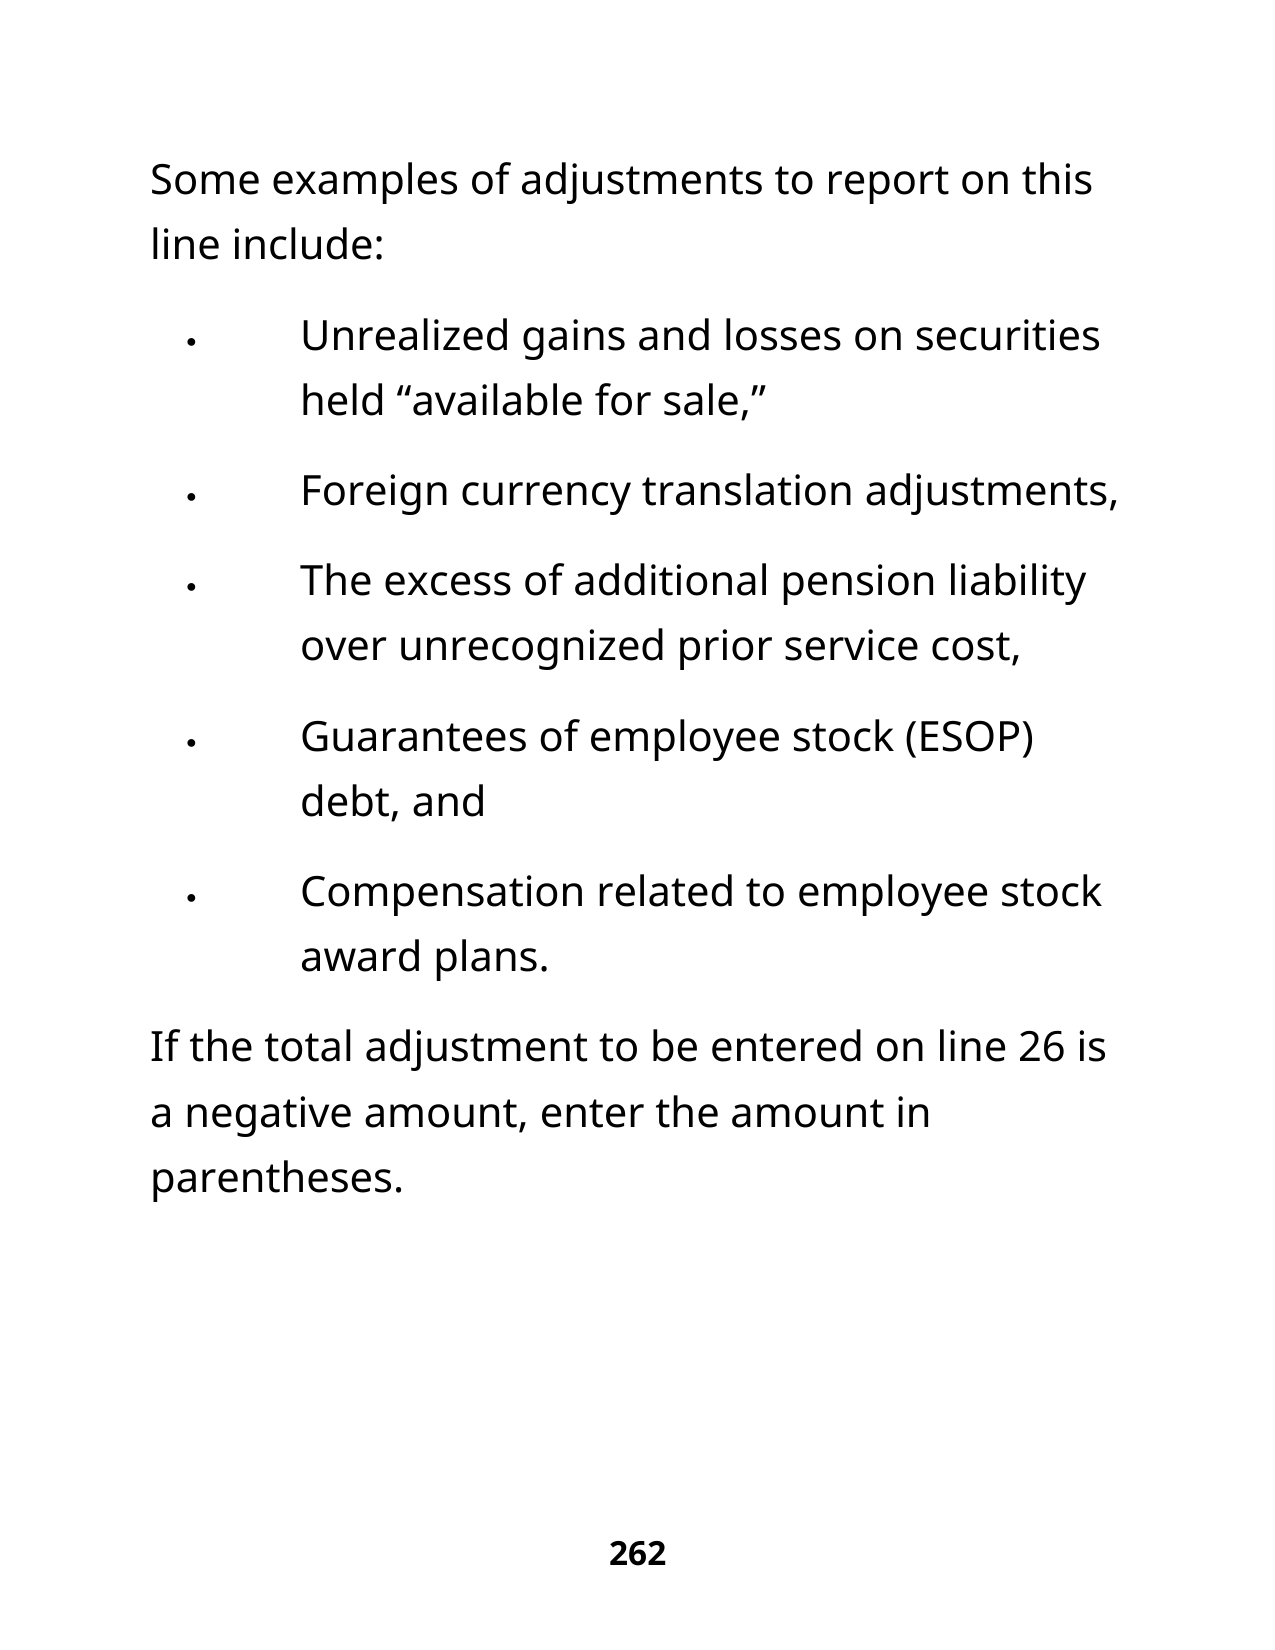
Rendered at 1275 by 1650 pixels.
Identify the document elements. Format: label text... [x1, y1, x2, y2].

text The excess of additional pension liability over unrecognized prior service cost, [187, 551, 1125, 673]
text Guarantees of employee stock (ESOP) debt, and [187, 706, 1125, 828]
text Unrealized gains and losses on securities held “available for sale,” [187, 305, 1125, 427]
text If the total adjustment to be entered on line 26 is a negative amount, enter the amount in parentheses. [150, 1017, 1125, 1204]
text Compensation related to employee stock award plans. [187, 862, 1125, 984]
text Some examples of adjustments to report on this line include: [150, 150, 1125, 272]
text Foreign currency translation adjustments, [187, 461, 1125, 518]
